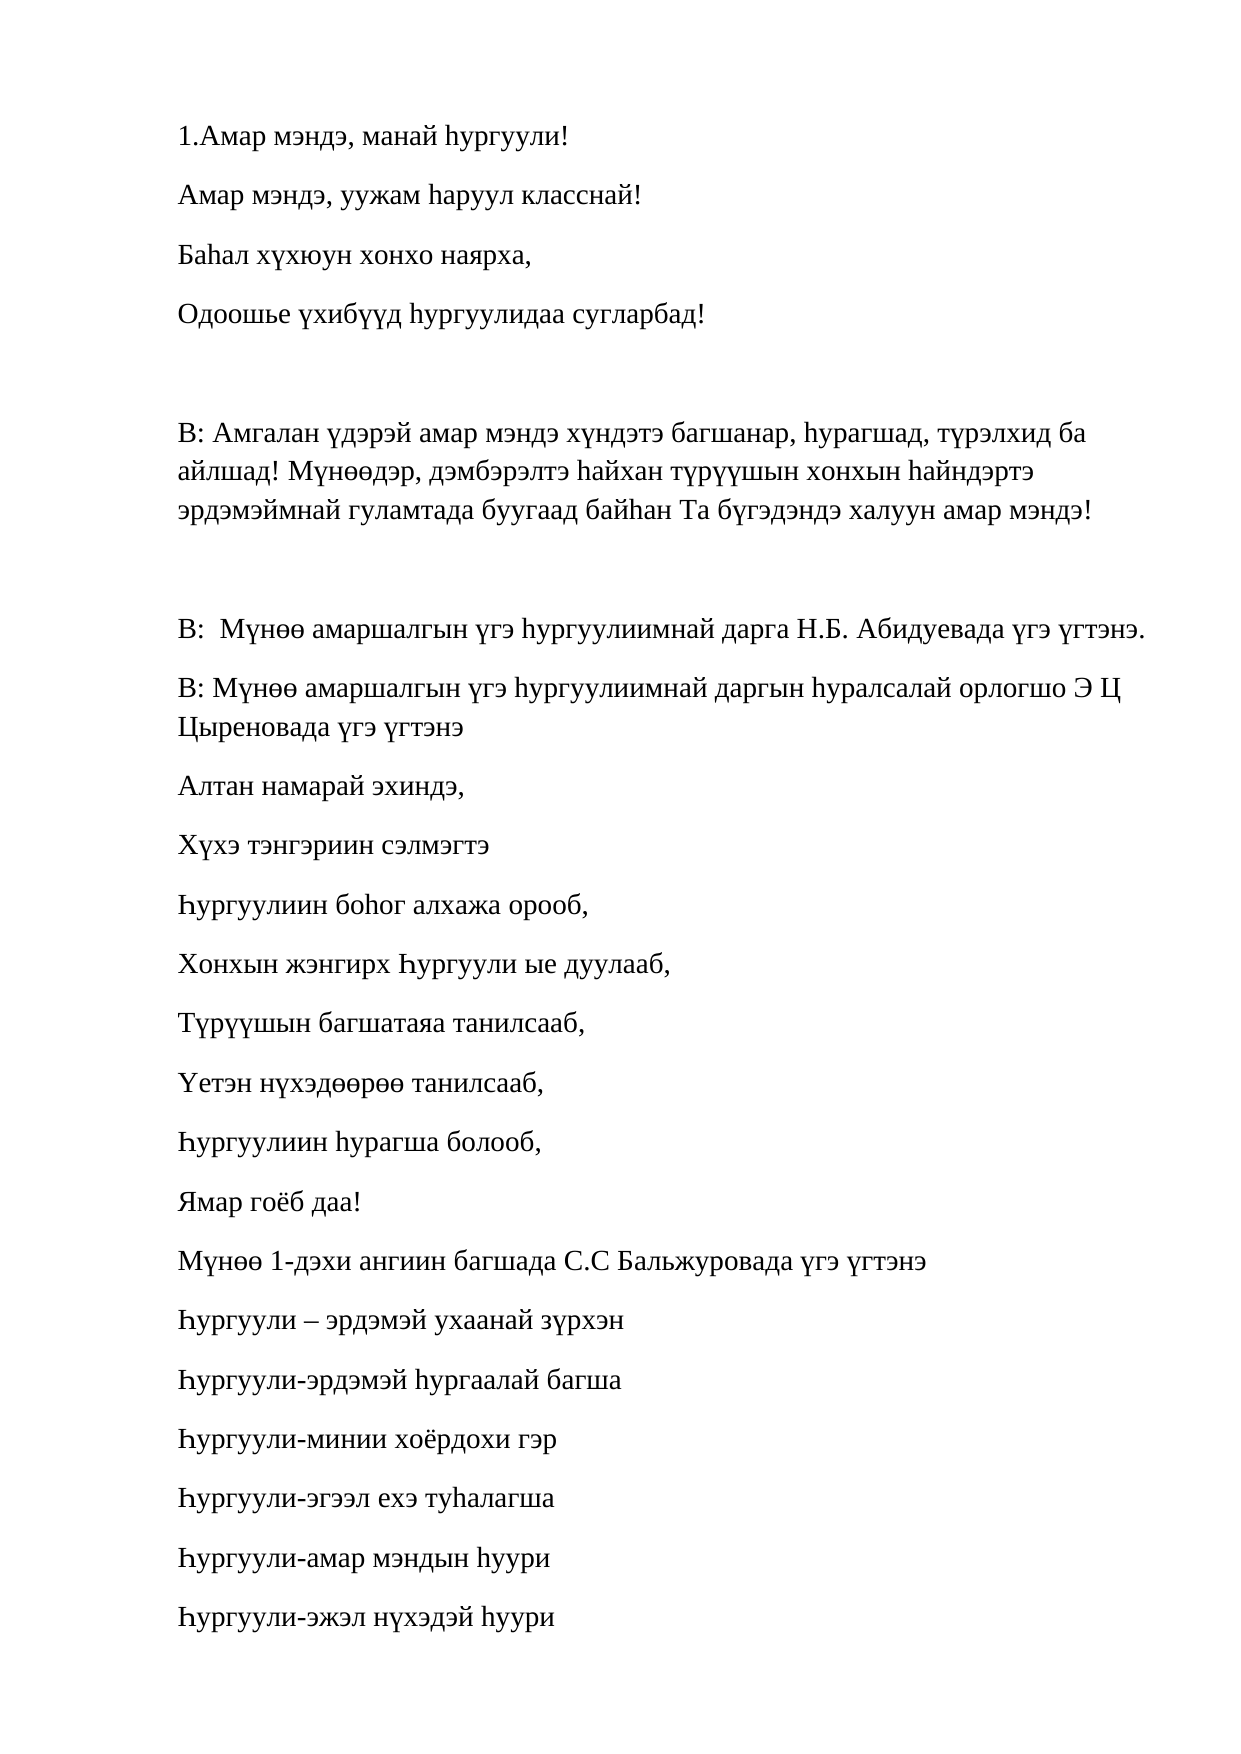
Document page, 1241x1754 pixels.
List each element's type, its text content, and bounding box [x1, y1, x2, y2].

text Һургуули-эгээл ехэ туһалагша [177, 1481, 1152, 1514]
text Түрүүшын багшатаяа танилсааб, [177, 1006, 1152, 1039]
text Үетэн нүхэдөөрөө танилсааб, [177, 1065, 1152, 1098]
text 1.Амар мэндэ, манай һургуули! [177, 118, 1152, 152]
text В: Амгалан үдэрэй амар мэндэ хүндэтэ багшанар, һурагшад, түрэлхид ба айлшад! Мүнөөдэр, дэмбэрэлтэ һайхан түрүүшын хонхын һайндэртэ эрдэмэймнай гуламтада буугаад байһан Та бүгэдэндэ халуун амар мэндэ! [177, 415, 1152, 526]
text В: Мүнөө амаршалгын үгэ һургуулиимнай дарга Н.Б. Абидуевада үгэ үгтэнэ. [177, 611, 1152, 644]
text Һургуулиин боһог алхажа орооб, [177, 887, 1152, 920]
text Һургуули-эрдэмэй һургаалай багша [177, 1362, 1152, 1395]
text Һургуули-минии хоёрдохи гэр [177, 1421, 1152, 1455]
text Хүхэ тэнгэриин сэлмэгтэ [177, 827, 1152, 861]
text Һургуули-амар мэндын һуури [177, 1540, 1152, 1573]
text Алтан намарай эхиндэ, [177, 768, 1152, 802]
text Һургуули-эжэл нүхэдэй һуури [177, 1599, 1152, 1633]
text Мүнөө 1-дэхи ангиин багшада С.С Бальжуровада үгэ үгтэнэ [177, 1243, 1152, 1277]
text Хонхын жэнгирх Һургуули ые дуулааб, [177, 946, 1152, 980]
text Һургуулиин һурагша болооб, [177, 1124, 1152, 1158]
text Ямар гоёб даа! [177, 1184, 1152, 1217]
text Баһал хүхюун хонхо наярха, [177, 237, 1152, 270]
text Одоошье үхибүүд һургуулидаа сугларбад! [177, 296, 1152, 330]
text В: Мүнөө амаршалгын үгэ һургуулиимнай даргын һуралсалай орлогшо Э Ц Цыреновада үгэ үгтэнэ [177, 670, 1152, 742]
text Һургуули – эрдэмэй ухаанай зүрхэн [177, 1302, 1152, 1336]
text Амар мэндэ, уужам һаруул класснай! [177, 177, 1152, 211]
